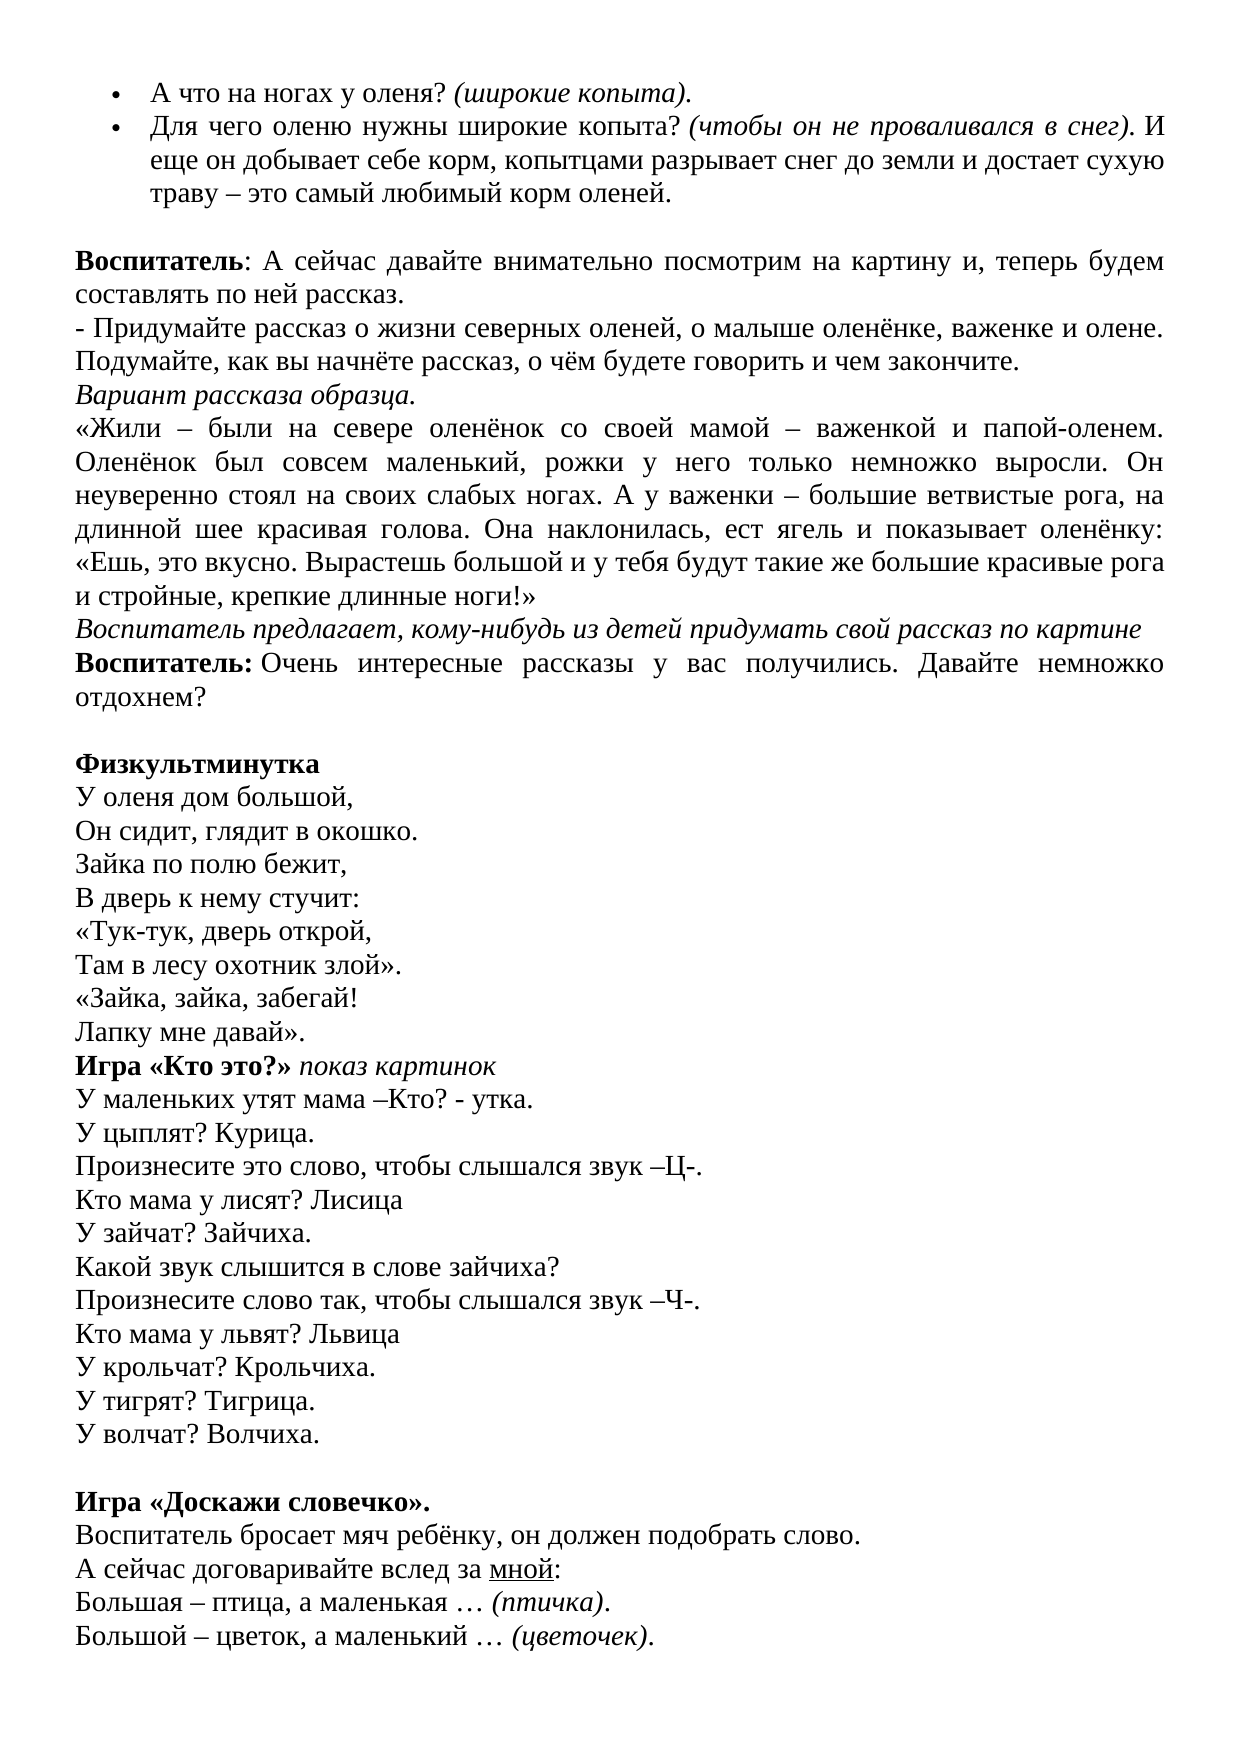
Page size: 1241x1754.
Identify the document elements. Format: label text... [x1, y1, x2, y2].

text У маленьких утят мама –Кто? - утка. [75, 1081, 1165, 1115]
list Для чего оленю нужны широкие копыта? (чтобы он не проваливался в снег). И еще он добывает себе корм, копытцами разрывает снег до земли и достает сухую траву – это самый любимый корм оленей. [112, 108, 1165, 209]
text - Придумайте рассказ о жизни северных оленей, о малыше оленёнке, важенке и олене. Подумайте, как вы начнёте рассказ, о чём будете говорить и чем закончите. [75, 310, 1165, 377]
text Произнесите это слово, чтобы слышался звук –Ц-. [75, 1148, 1165, 1182]
text Кто мама у львят? Львица [75, 1316, 1165, 1349]
text У крольчат? Крольчиха. [75, 1349, 1165, 1383]
text Там в лесу охотник злой». [75, 947, 1165, 981]
text Лапку мне давай». [75, 1014, 1165, 1048]
text Вариант рассказа образца. [75, 377, 1165, 410]
text Кто мама у лисят? Лисица [75, 1182, 1165, 1215]
text Воспитатель: Очень интересные рассказы у вас получились. Давайте немножко отдохнем? [75, 645, 1165, 712]
text Воспитатель бросает мяч ребёнку, он должен подобрать слово. [75, 1517, 1165, 1551]
text Большой – цветок, а маленький … (цветочек). [75, 1618, 1165, 1651]
text У цыплят? Курица. [75, 1115, 1165, 1148]
text «Тук-тук, дверь открой, [75, 913, 1165, 947]
text Игра «Доскажи словечко». [75, 1484, 1165, 1517]
text Произнесите слово так, чтобы слышался звук –Ч-. [75, 1282, 1165, 1316]
text У зайчат? Зайчиха. [75, 1215, 1165, 1249]
text Воспитатель: А сейчас давайте внимательно посмотрим на картину и, теперь будем составлять по ней рассказ. [75, 243, 1165, 310]
text Воспитатель предлагает, кому-нибудь из детей придумать свой рассказ по картине [75, 612, 1165, 645]
text У оленя дом большой, [75, 779, 1165, 813]
text Физкультминутка [75, 746, 1165, 779]
text Большая – птица, а маленькая … (птичка). [75, 1584, 1165, 1618]
text «Жили – были на севере оленёнок со своей мамой – важенкой и папой-оленем. Оленёнок был совсем маленький, рожки у него только немножко выросли. Он неуверенно стоял на своих слабых ногах. А у важенки – большие ветвистые рога, на длинной шее красивая голова. Она наклонилась, ест ягель и показывает оленёнку: «Ешь, это вкусно. Вырастешь большой и у тебя будут такие же большие красивые рога и стройные, крепкие длинные ноги!» [75, 410, 1165, 612]
text Игра «Кто это?» показ картинок [75, 1048, 1165, 1081]
text «Зайка, зайка, забегай! [75, 981, 1165, 1014]
list А что на ногах у оленя? (широкие копыта). [112, 75, 1165, 108]
text Зайка по полю бежит, [75, 846, 1165, 880]
text В дверь к нему стучит: [75, 880, 1165, 913]
text Какой звук слышится в слове зайчиха? [75, 1249, 1165, 1282]
text У тигрят? Тигрица. [75, 1383, 1165, 1417]
text Он сидит, глядит в окошко. [75, 813, 1165, 846]
text У волчат? Волчиха. [75, 1417, 1165, 1450]
text А сейчас договаривайте вслед за мной: [75, 1551, 1165, 1584]
